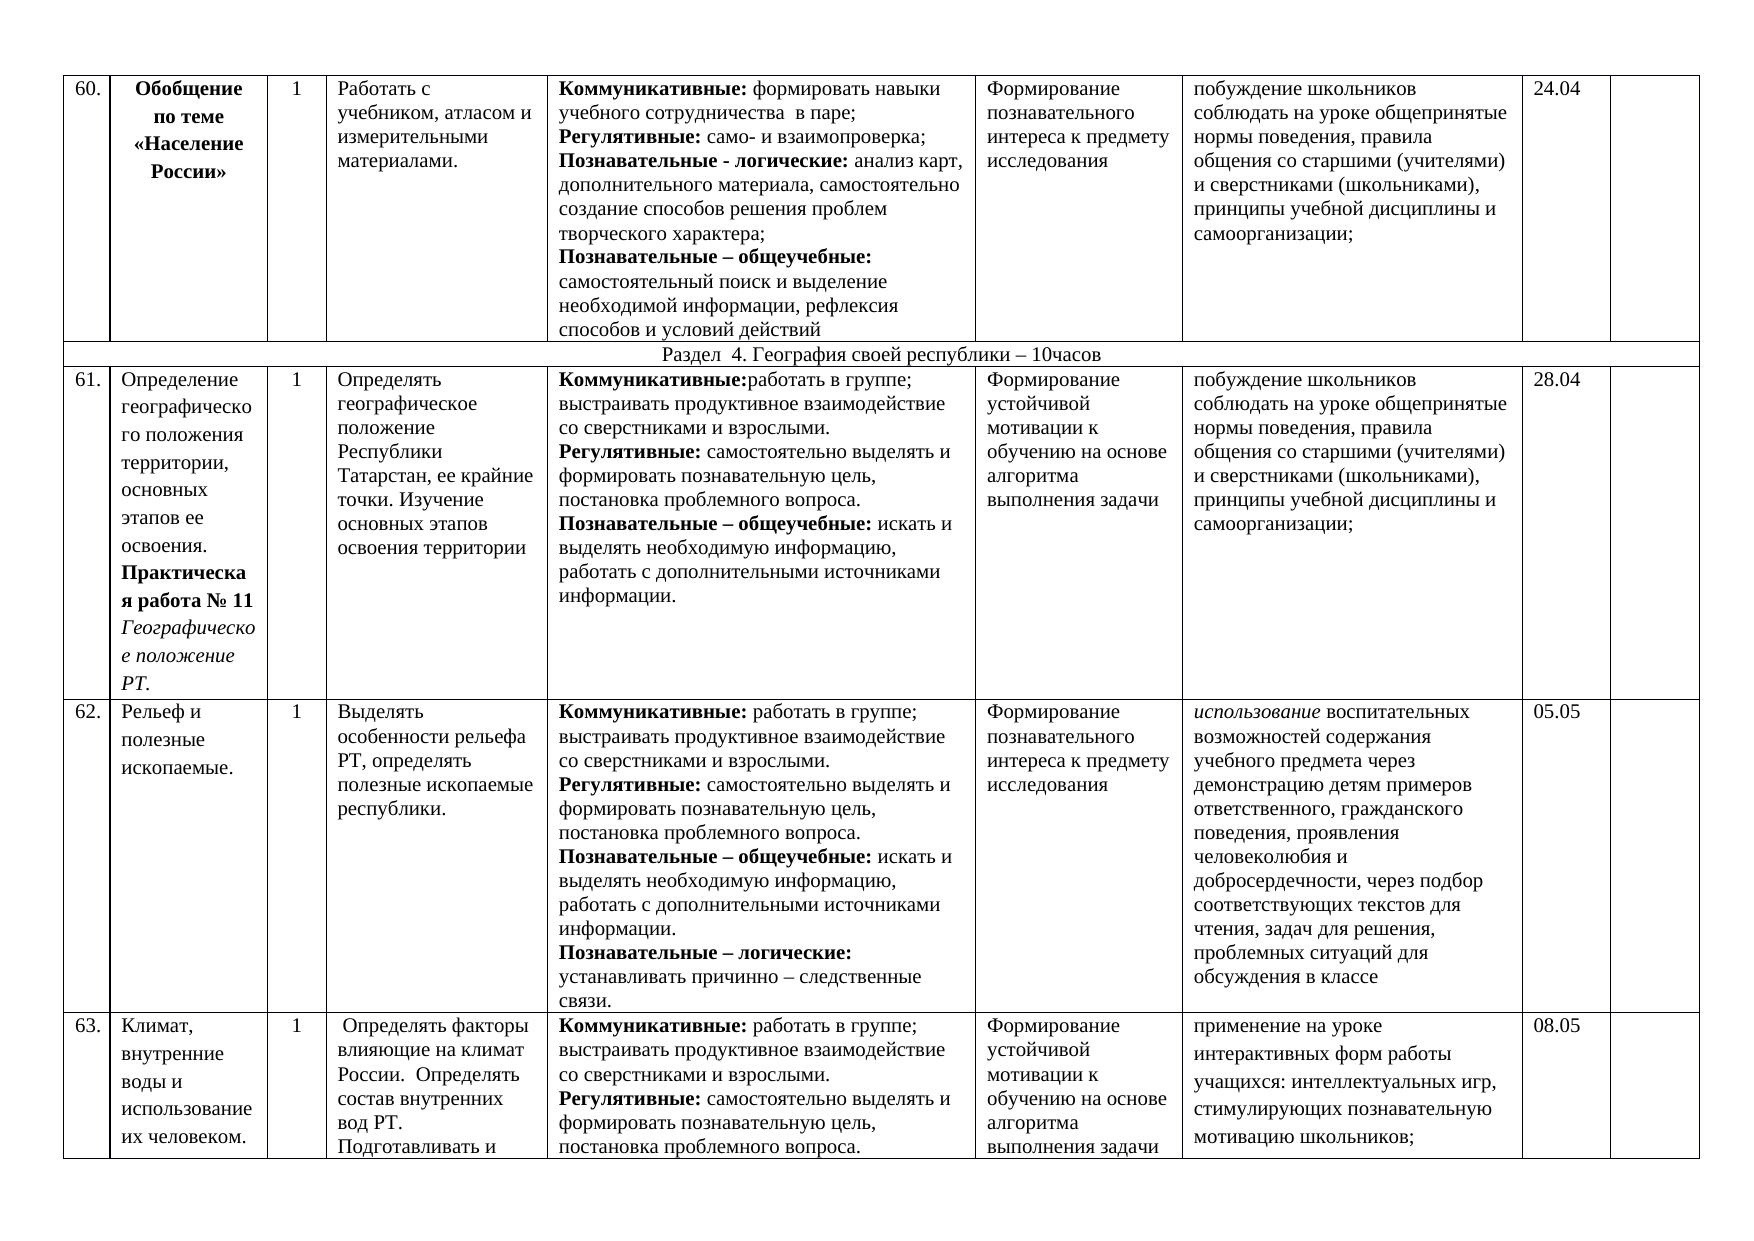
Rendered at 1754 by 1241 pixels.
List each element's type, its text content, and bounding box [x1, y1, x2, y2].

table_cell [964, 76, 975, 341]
table_cell 1 [268, 1013, 326, 1158]
table_cell [1611, 76, 1699, 341]
table_cell Формирование познавательного интереса к предмету исследования [976, 700, 1182, 1012]
table_cell 1 [268, 700, 326, 1012]
table_cell [1611, 700, 1699, 1012]
table_cell [64, 1013, 109, 1158]
table_cell Определение географического положения территории, основных этапов ее освоения. Практическая работа № 11 Географическое положение РТ. [111, 367, 267, 698]
table_cell Формирование познавательного интереса к предмету исследования [976, 76, 1182, 341]
table_cell [1611, 367, 1699, 698]
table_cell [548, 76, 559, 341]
table_cell 05.05 [1523, 700, 1610, 1012]
table_cell Коммуникативные:работать в группе; выстраивать продуктивное взаимодействие со сверстниками и взрослыми. Регулятивные: самостоятельно выделять и формировать познавательную цель, постановка проблемного вопроса. Познавательные – общеучебные: искать и выделять необходимую информацию, работать с дополнительными источниками информации. [548, 367, 975, 698]
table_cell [976, 1013, 1182, 1158]
table_cell Работать с учебником, атласом и измерительными материалами. [327, 76, 547, 341]
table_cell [327, 1013, 547, 1158]
table_cell побуждение школьников соблюдать на уроке общепринятые нормы поведения, правила общения со старшими (учителями) и сверстниками (школьниками), принципы учебной дисциплины и самоорганизации; [1183, 76, 1522, 341]
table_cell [111, 1013, 267, 1158]
table_cell 28.04 [1523, 367, 1610, 698]
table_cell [548, 1013, 975, 1158]
table_cell 1 [268, 367, 326, 698]
table_cell побуждение школьников соблюдать на уроке общепринятые нормы поведения, правила общения со старшими (учителями) и сверстниками (школьниками), принципы учебной дисциплины и самоорганизации; [1183, 367, 1522, 698]
table_cell Рельеф и полезные ископаемые. [111, 700, 267, 1012]
table_cell [1611, 1013, 1699, 1158]
table_cell использование воспитательных возможностей содержания учебного предмета через демонстрацию детям примеров ответственного, гражданского поведения, проявления человеколюбия и добросердечности, через подбор соответствующих текстов для чтения, задач для решения, проблемных ситуаций для обсуждения в классе [1183, 700, 1522, 1012]
table_cell [64, 700, 109, 1012]
table_cell Обобщение по теме «Население России» [111, 76, 267, 341]
table_cell Формирование устойчивой мотивации к обучению на основе алгоритма выполнения задачи [976, 367, 1182, 698]
table_cell Раздел 4. География своей республики – 10часов [64, 342, 1699, 366]
table_cell [64, 76, 109, 341]
table_cell 24.04 [1523, 76, 1610, 341]
table_cell 08.05 [1523, 1013, 1610, 1158]
table_cell Определять географическое положение Республики Татарстан, ее крайние точки. Изучение основных этапов освоения территории [327, 367, 547, 698]
table_cell 1 [268, 76, 326, 341]
table_cell [64, 367, 109, 698]
table_cell Коммуникативные: работать в группе; выстраивать продуктивное взаимодействие со сверстниками и взрослыми. Регулятивные: самостоятельно выделять и формировать познавательную цель, постановка проблемного вопроса. Познавательные – общеучебные: искать и выделять необходимую информацию, работать с дополнительными источниками информации. Познавательные – логические: устанавливать причинно – следственные связи. [548, 700, 975, 1012]
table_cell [1183, 1013, 1522, 1158]
table_cell Выделять особенности рельефа РТ, определять полезные ископаемые республики. [327, 700, 547, 1012]
